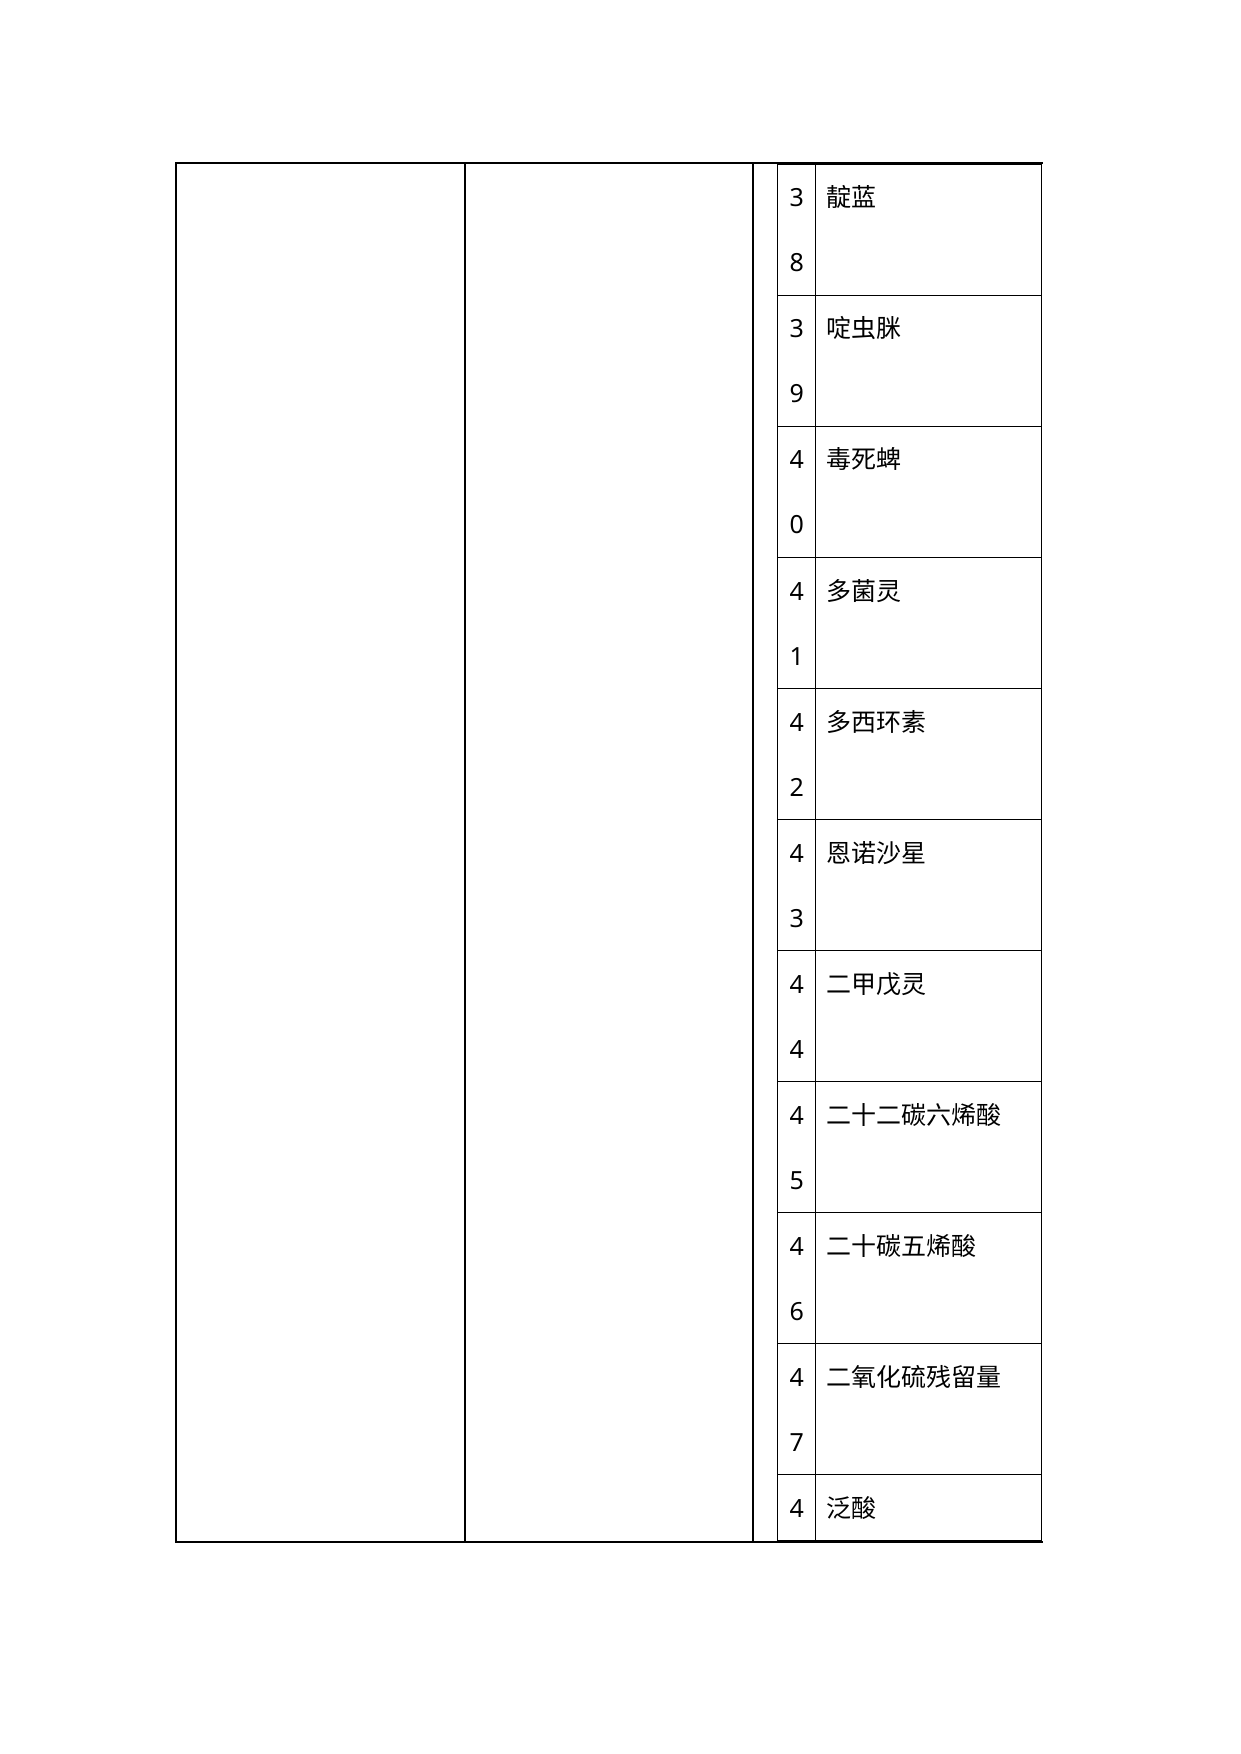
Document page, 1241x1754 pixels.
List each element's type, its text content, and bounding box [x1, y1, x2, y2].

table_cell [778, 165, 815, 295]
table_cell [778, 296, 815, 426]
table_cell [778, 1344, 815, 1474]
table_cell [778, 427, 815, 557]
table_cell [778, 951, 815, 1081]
table_cell 1 [177, 164, 464, 1541]
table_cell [754, 164, 777, 1541]
table_cell [466, 164, 752, 1541]
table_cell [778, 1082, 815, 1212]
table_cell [816, 165, 1041, 295]
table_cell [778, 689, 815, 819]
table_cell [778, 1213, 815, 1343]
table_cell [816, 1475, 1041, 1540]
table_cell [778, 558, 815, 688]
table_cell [816, 1344, 1041, 1474]
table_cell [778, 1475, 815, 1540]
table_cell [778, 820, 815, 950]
